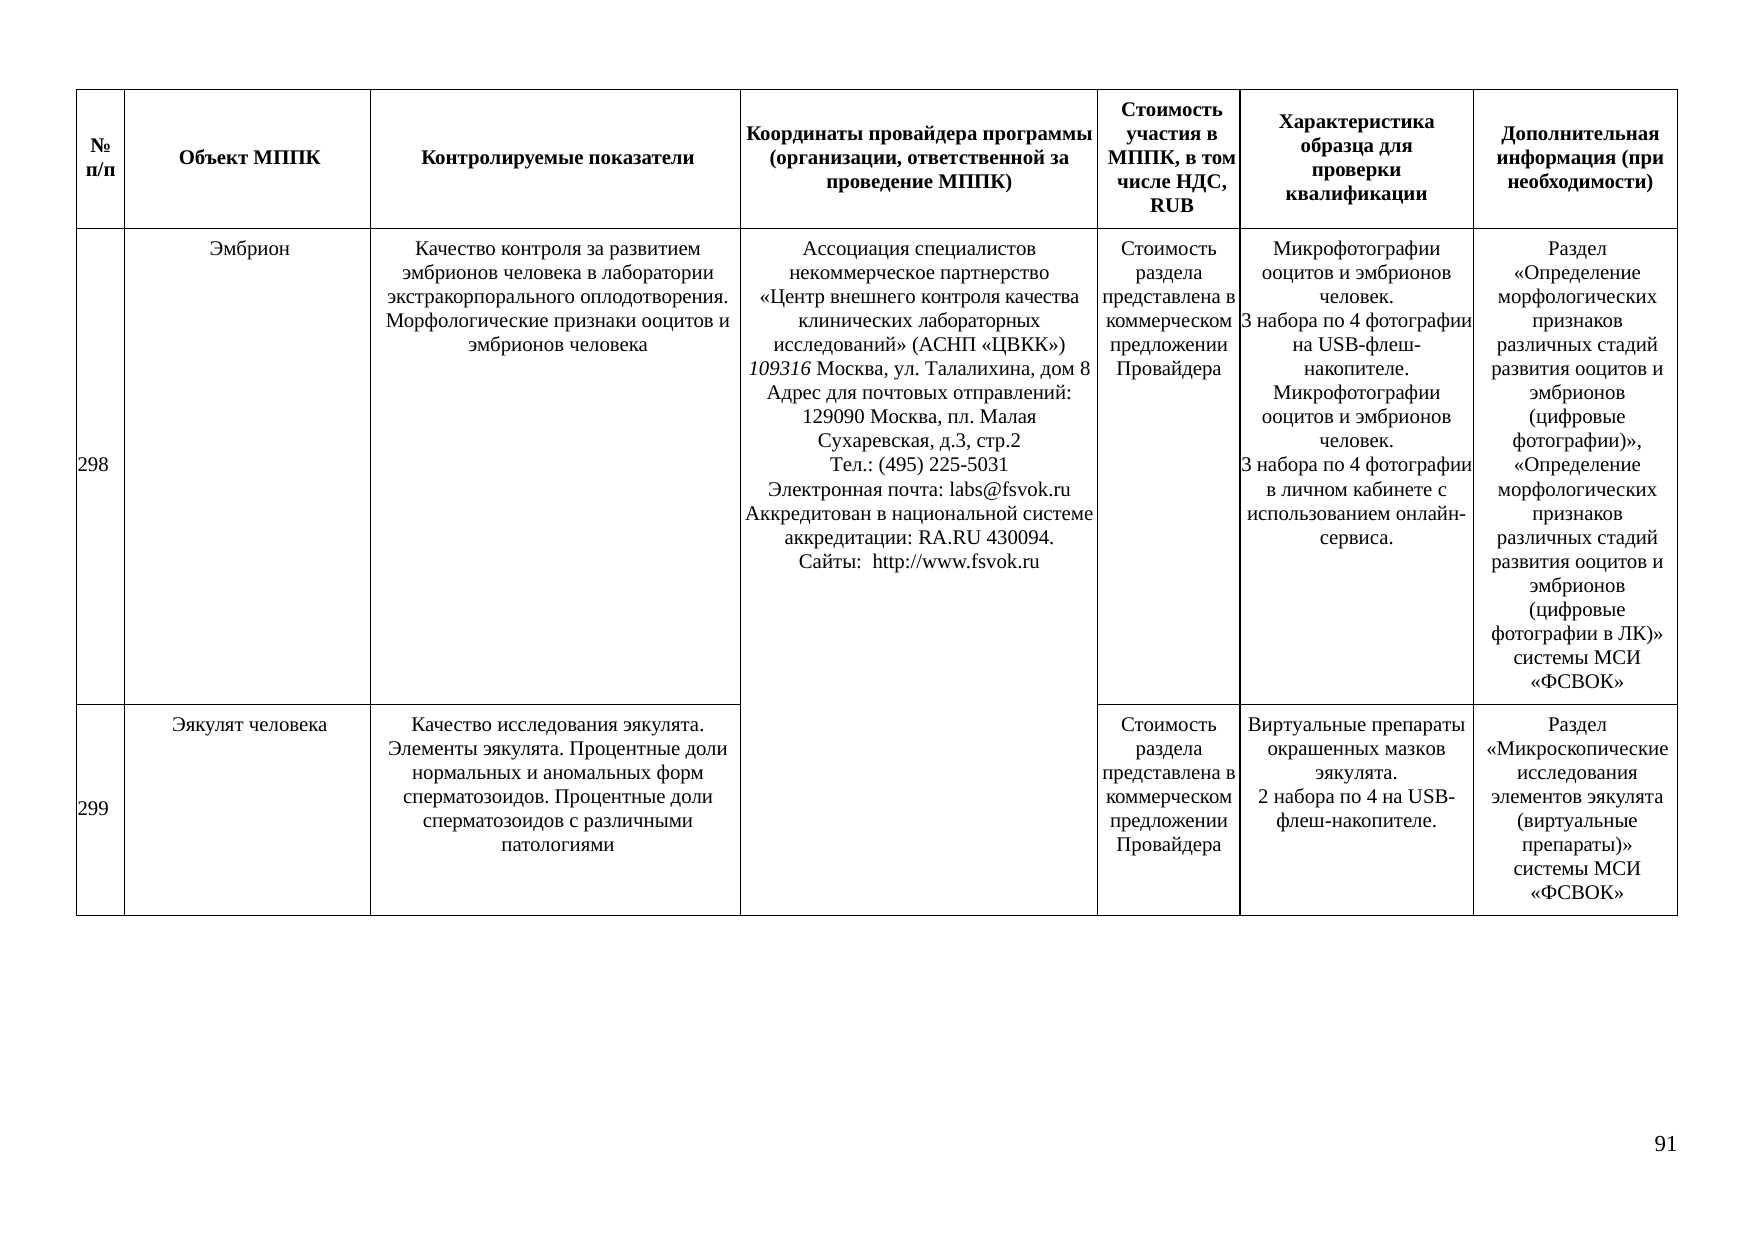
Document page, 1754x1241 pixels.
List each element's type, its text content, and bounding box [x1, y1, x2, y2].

table_header Характеристика образца для проверки квалификации [1241, 90, 1473, 228]
table_cell Качество контроля за развитием эмбрионов человека в лаборатории экстракорпорального оплодотворения. Морфологические признаки ооцитов и эмбрионов человека [371, 229, 740, 704]
table_cell [77, 229, 124, 704]
table_cell Эякулят человека [125, 705, 370, 915]
table_cell Раздел «Определение морфологических признаков различных стадий развития ооцитов и эмбрионов (цифровые фотографии)», «Определение морфологических признаков различных стадий развития ооцитов и эмбрионов (цифровые фотографии в ЛК)» системы МСИ «ФСВОК» [1474, 229, 1677, 704]
table_cell Микрофотографии ооцитов и эмбрионов человек. 3 набора по 4 фотографии на USB-флеш-накопителе. Микрофотографии ооцитов и эмбрионов человек. 3 набора по 4 фотографии в личном кабинете с использованием онлайн-сервиса. [1241, 229, 1473, 704]
table_cell Стоимость раздела представлена в коммерческом предложении Провайдера [1098, 705, 1239, 915]
table_cell Виртуальные препараты окрашенных мазков эякулята. 2 набора по 4 на USB-флеш-накопителе. [1241, 705, 1473, 915]
table_cell Раздел «Микроскопические исследования элементов эякулята (виртуальные препараты)» системы МСИ «ФСВОК» [1474, 705, 1677, 915]
table_header № п/п [77, 90, 124, 228]
table_cell [77, 705, 124, 915]
table_header Контролируемые показатели [371, 90, 740, 228]
table_header Координаты провайдера программы (организации, ответственной за проведение МППК) [741, 90, 1097, 228]
table_cell Эмбрион [125, 229, 370, 704]
table_cell Качество исследования эякулята. Элементы эякулята. Процентные доли нормальных и аномальных форм сперматозоидов. Процентные доли сперматозоидов с различными патологиями [371, 705, 740, 915]
table_header Дополнительная информация (при необходимости) [1474, 90, 1677, 228]
table_cell Стоимость раздела представлена в коммерческом предложении Провайдера [1098, 229, 1239, 704]
table_header Стоимость участия в МППК, в том числе НДС, RUB [1098, 90, 1239, 228]
table_header Объект МППК [125, 90, 370, 228]
